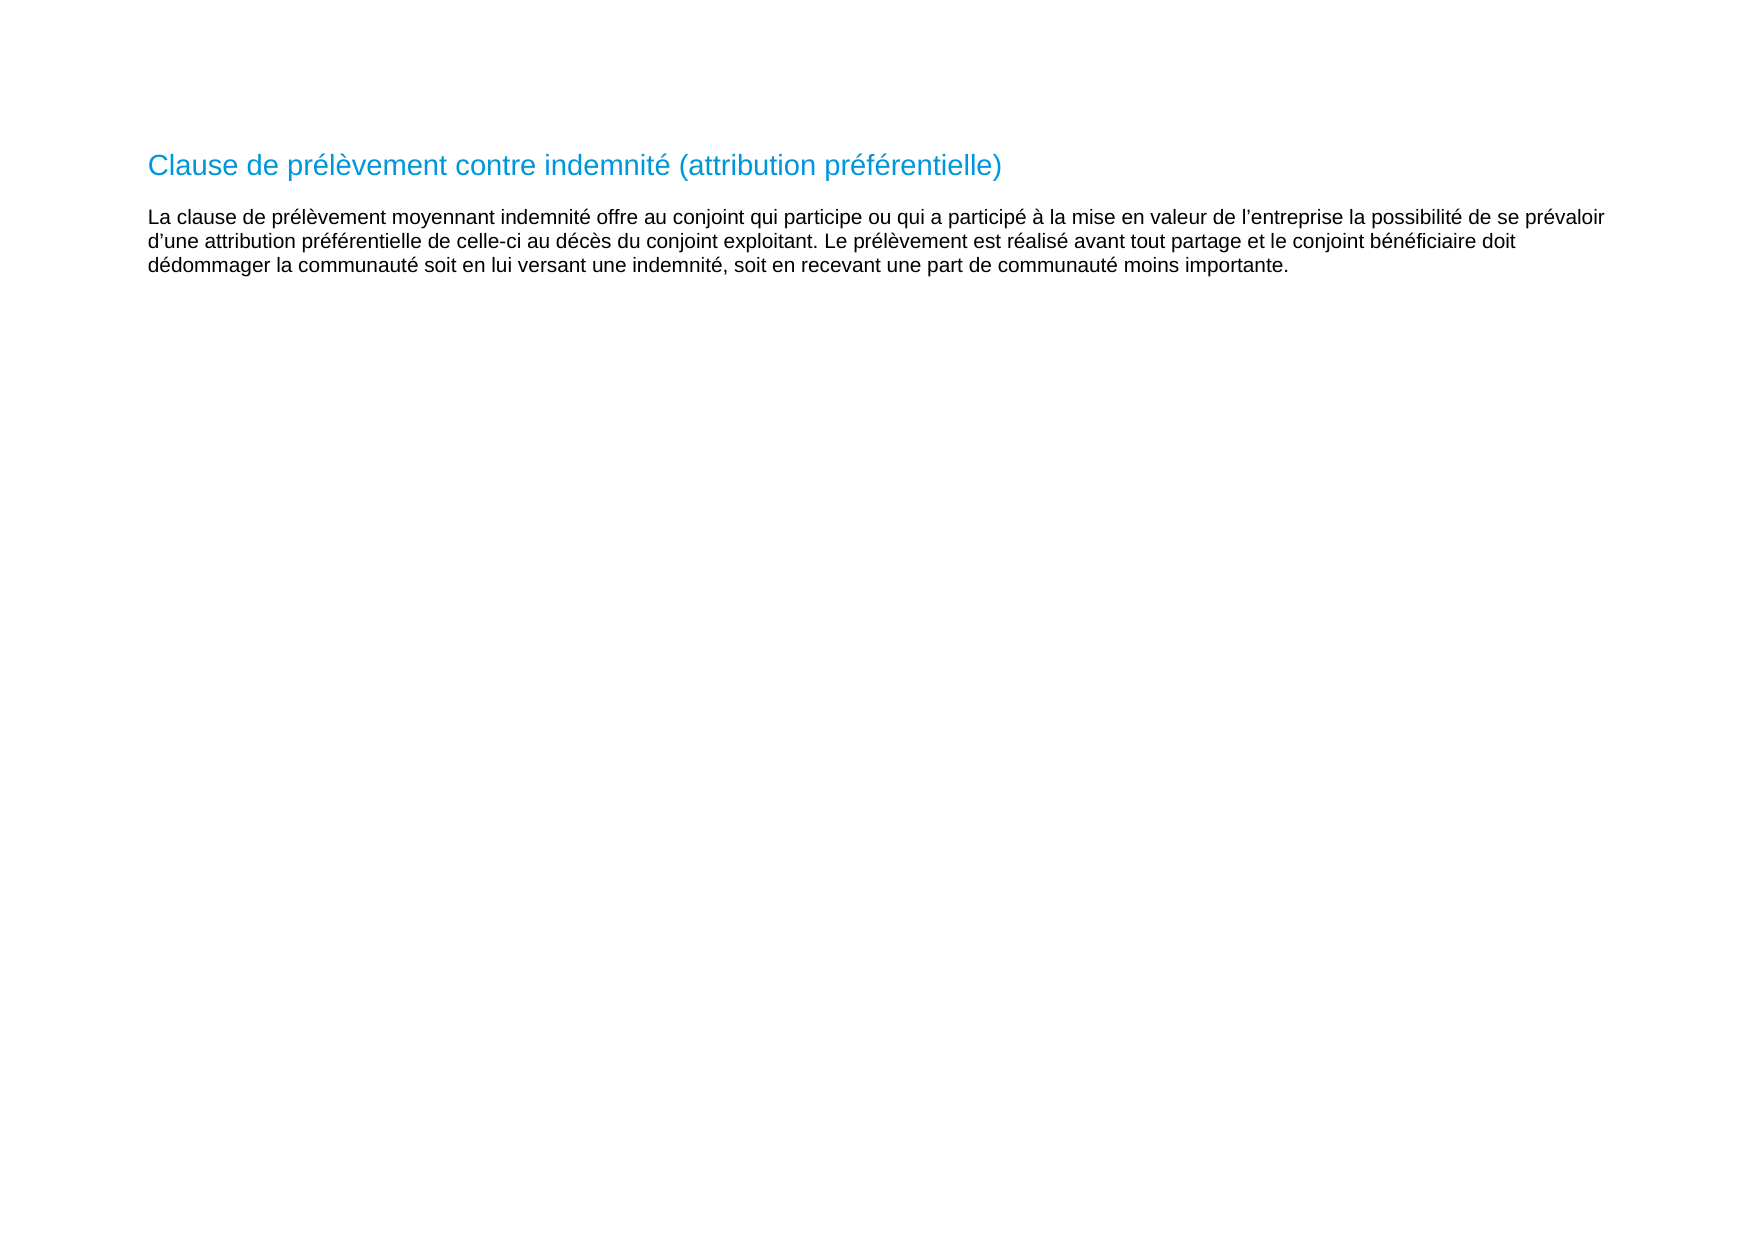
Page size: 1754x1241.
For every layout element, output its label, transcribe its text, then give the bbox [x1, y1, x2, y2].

text Clause de prélèvement contre indemnité (attribution préférentielle) [148, 148, 1606, 181]
text La clause de prélèvement moyennant indemnité offre au conjoint qui participe ou qui a participé à la mise en valeur de l’entreprise la possibilité de se prévaloir d’une attribution préférentielle de celle-ci au décès du conjoint exploitant. Le prélèvement est réalisé avant tout partage et le conjoint bénéficiaire doit dédommager la communauté soit en lui versant une indemnité, soit en recevant une part de communauté moins importante. [148, 205, 1606, 277]
